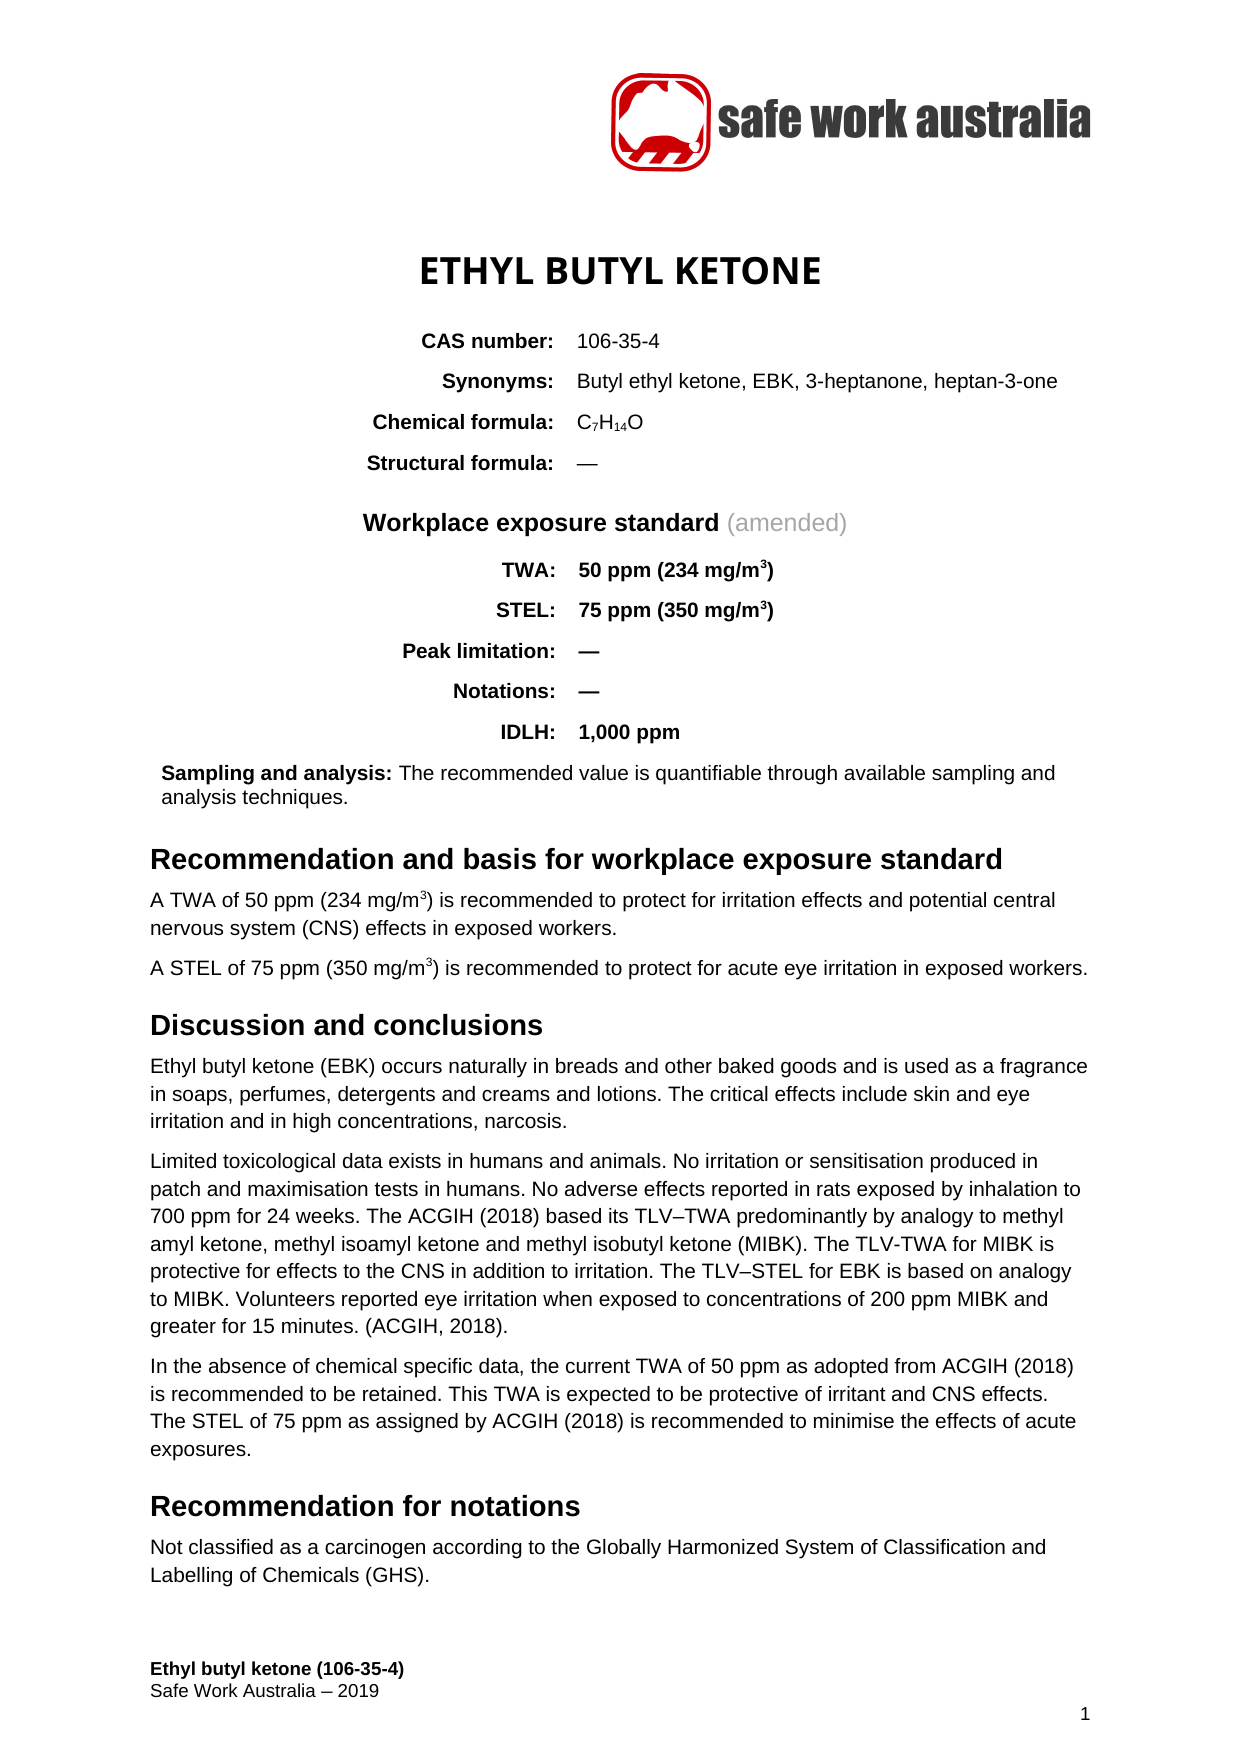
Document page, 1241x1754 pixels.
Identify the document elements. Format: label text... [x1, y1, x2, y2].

text In the absence of chemical specific data, the current TWA of 50 ppm as adopted from ACGIH (2018) is recommended to be retained. This TWA is expected to be protective of irritant and CNS effects. The STEL of 75 ppm as assigned by ACGIH (2018) is recommended to minimise the effects of acute exposures. [150, 1354, 1090, 1460]
table_cell 1,000 ppm [567, 712, 1090, 752]
table_cell Structural formula: [150, 442, 565, 483]
table_cell — [567, 630, 1090, 671]
table_cell 75 ppm (350 mg/m3) [567, 590, 1090, 630]
subtitle Recommendation and basis for workplace exposure standard [150, 842, 1090, 875]
table_cell Butyl ethyl ketone, EBK, 3-heptanone, heptan-3-one [565, 361, 1090, 402]
table_header TWA: [150, 549, 567, 590]
table_cell Peak limitation: [150, 630, 567, 671]
table_cell IDLH: [150, 712, 567, 752]
table_cell Chemical formula: [150, 402, 565, 442]
table_header 50 ppm (234 mg/m3) [567, 549, 1090, 590]
subtitle Recommendation for notations [150, 1489, 1090, 1522]
subtitle Discussion and conclusions [150, 1008, 1090, 1041]
table_cell C7H14O [565, 402, 1090, 442]
table_header 106-35-4 [565, 320, 1090, 361]
table_cell STEL: [150, 590, 567, 630]
text Not classified as a carcinogen according to the Globally Harmonized System of Classification and Labelling of Chemicals (GHS). [150, 1535, 1090, 1586]
text Limited toxicological data exists in humans and animals. No irritation or sensitisation produced in patch and maximisation tests in humans. No adverse effects reported in rats exposed by inhalation to 700 ppm for 24 weeks. The ACGIH (2018) based its TLV–TWA predominantly by analogy to methyl amyl ketone, methyl isoamyl ketone and methyl isobutyl ketone (MIBK). The TLV-TWA for MIBK is protective for effects to the CNS in addition to irritation. The TLV–STEL for EBK is based on analogy to MIBK. Volunteers reported eye irritation when exposed to concentrations of 200 ppm MIBK and greater for 15 minutes. (ACGIH, 2018). [150, 1149, 1090, 1338]
table_cell Synonyms: [150, 361, 565, 402]
text A TWA of 50 ppm (234 mg/m3) is recommended to protect for irritation effects and potential central nervous system (CNS) effects in exposed workers. [150, 888, 1090, 939]
table_cell — [567, 671, 1090, 712]
table_header CAS number: [150, 320, 565, 361]
picture [608, 73, 1091, 172]
table_cell — [565, 442, 1090, 483]
text A STEL of 75 ppm (350 mg/m3) is recommended to protect for acute eye irritation in exposed workers. [150, 955, 1090, 979]
table_cell Sampling and analysis: [150, 752, 1090, 817]
text Workplace exposure standard [150, 508, 1090, 537]
text Ethyl butyl ketone (EBK) occurs naturally in breads and other baked goods and is used as a fragrance in soaps, perfumes, detergents and creams and lotions. The critical effects include skin and eye irritation and in high concentrations, narcosis. [150, 1054, 1090, 1133]
table_cell Notations: [150, 671, 567, 712]
